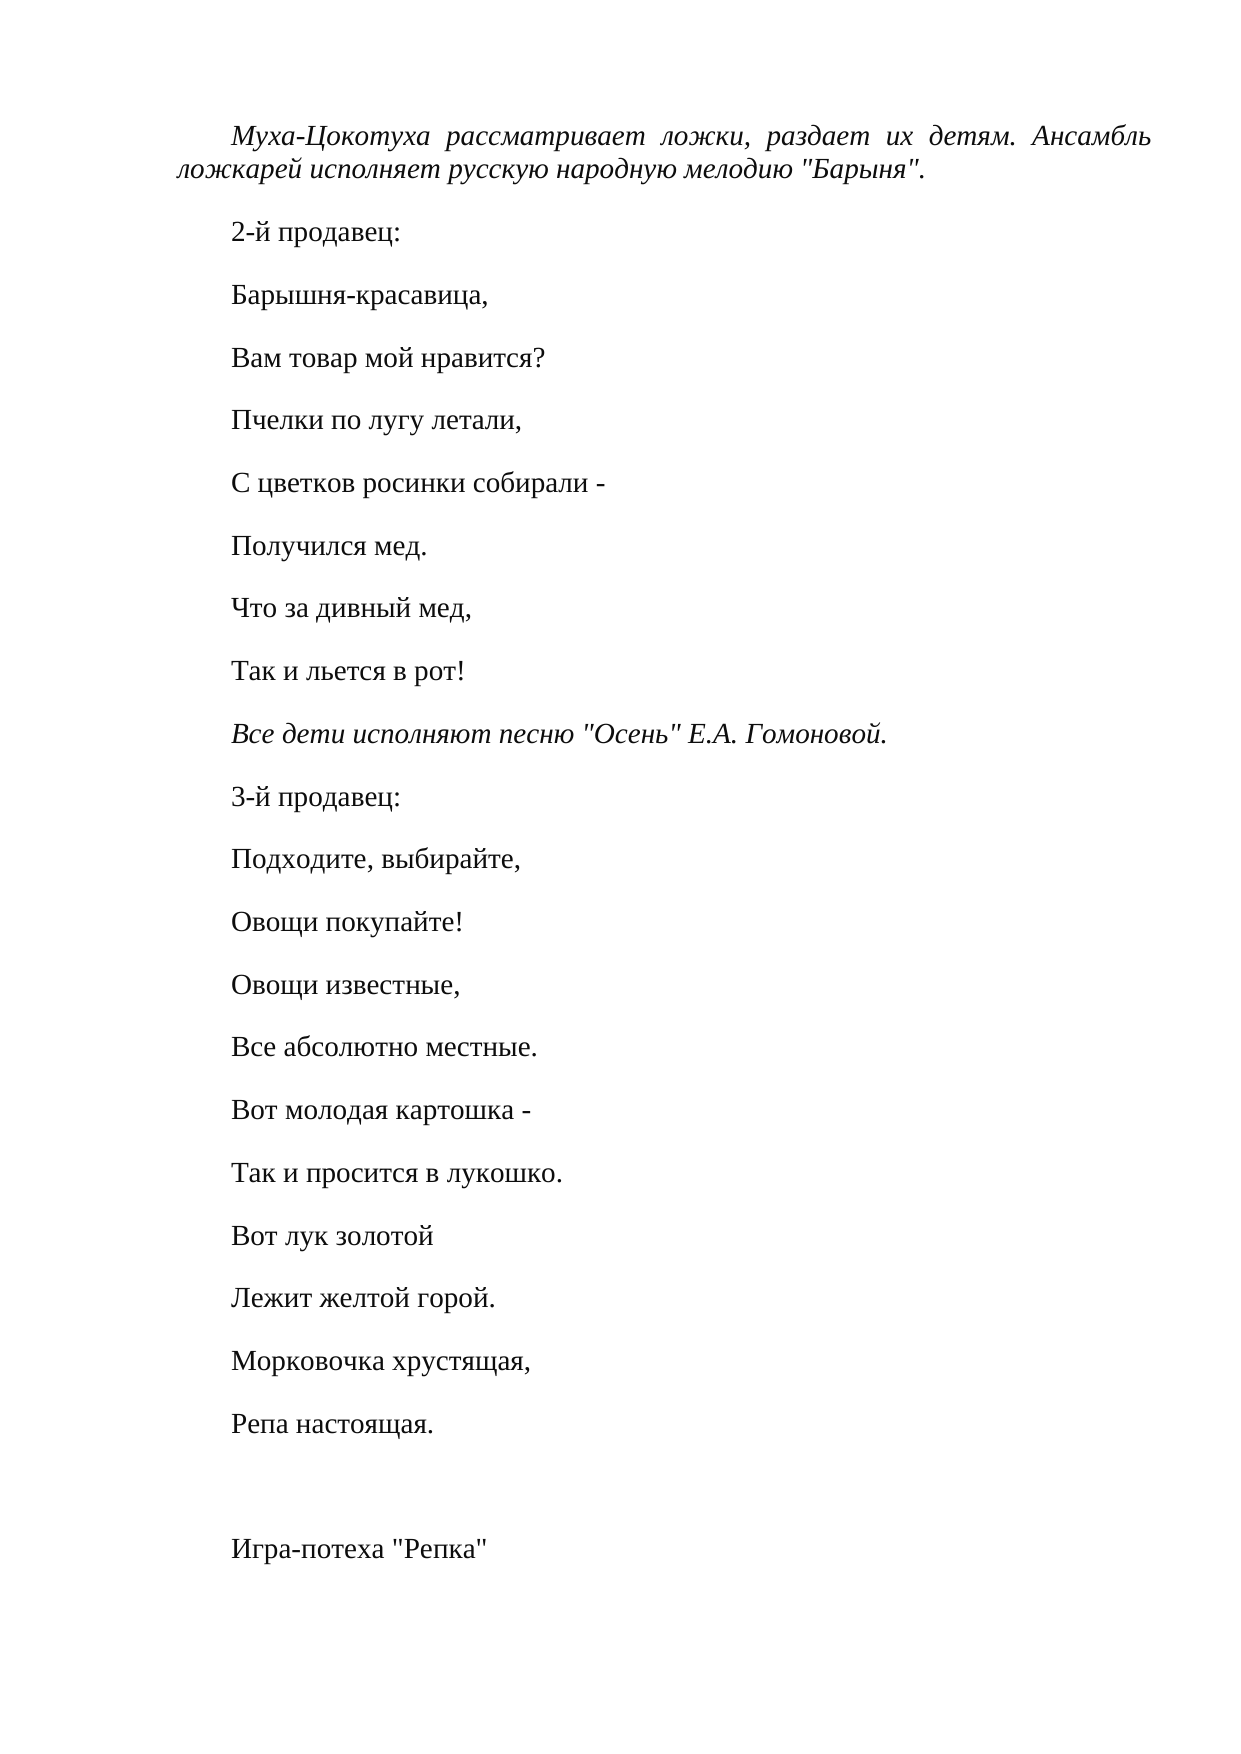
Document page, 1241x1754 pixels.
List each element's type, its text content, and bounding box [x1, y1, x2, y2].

text Барышня-красавица, [177, 277, 1152, 311]
text Репа настоящая. [177, 1406, 1152, 1439]
text Подходите, выбирайте, [177, 841, 1152, 875]
text Что за дивный мед, [177, 591, 1152, 624]
text Все абсолютно местные. [177, 1029, 1152, 1063]
text Пчелки по лугу летали, [177, 402, 1152, 436]
text 2-й продавец: [177, 214, 1152, 248]
text Получился мед. [177, 528, 1152, 561]
text Игра-потеха "Репка" [177, 1531, 1152, 1565]
text 3-й продавец: [177, 779, 1152, 812]
text Все дети исполняют песню "Осень" Е.А. Гомоновой. [177, 716, 1152, 749]
text Вот лук золотой [177, 1218, 1152, 1251]
text Овощи известные, [177, 967, 1152, 1000]
text Так и льется в рот! [177, 653, 1152, 687]
text Морковочка хрустящая, [177, 1343, 1152, 1377]
text Вот молодая картошка - [177, 1092, 1152, 1126]
text С цветков росинки собирали - [177, 465, 1152, 499]
text Вам товар мой нравится? [177, 340, 1152, 373]
text Так и просится в лукошко. [177, 1155, 1152, 1188]
text Муха-Цокотуха рассматривает ложки, раздает их детям. Ансамбль ложкарей исполняет русскую народную мелодию "Барыня". [177, 118, 1152, 185]
text Овощи покупайте! [177, 904, 1152, 938]
text Лежит желтой горой. [177, 1280, 1152, 1314]
